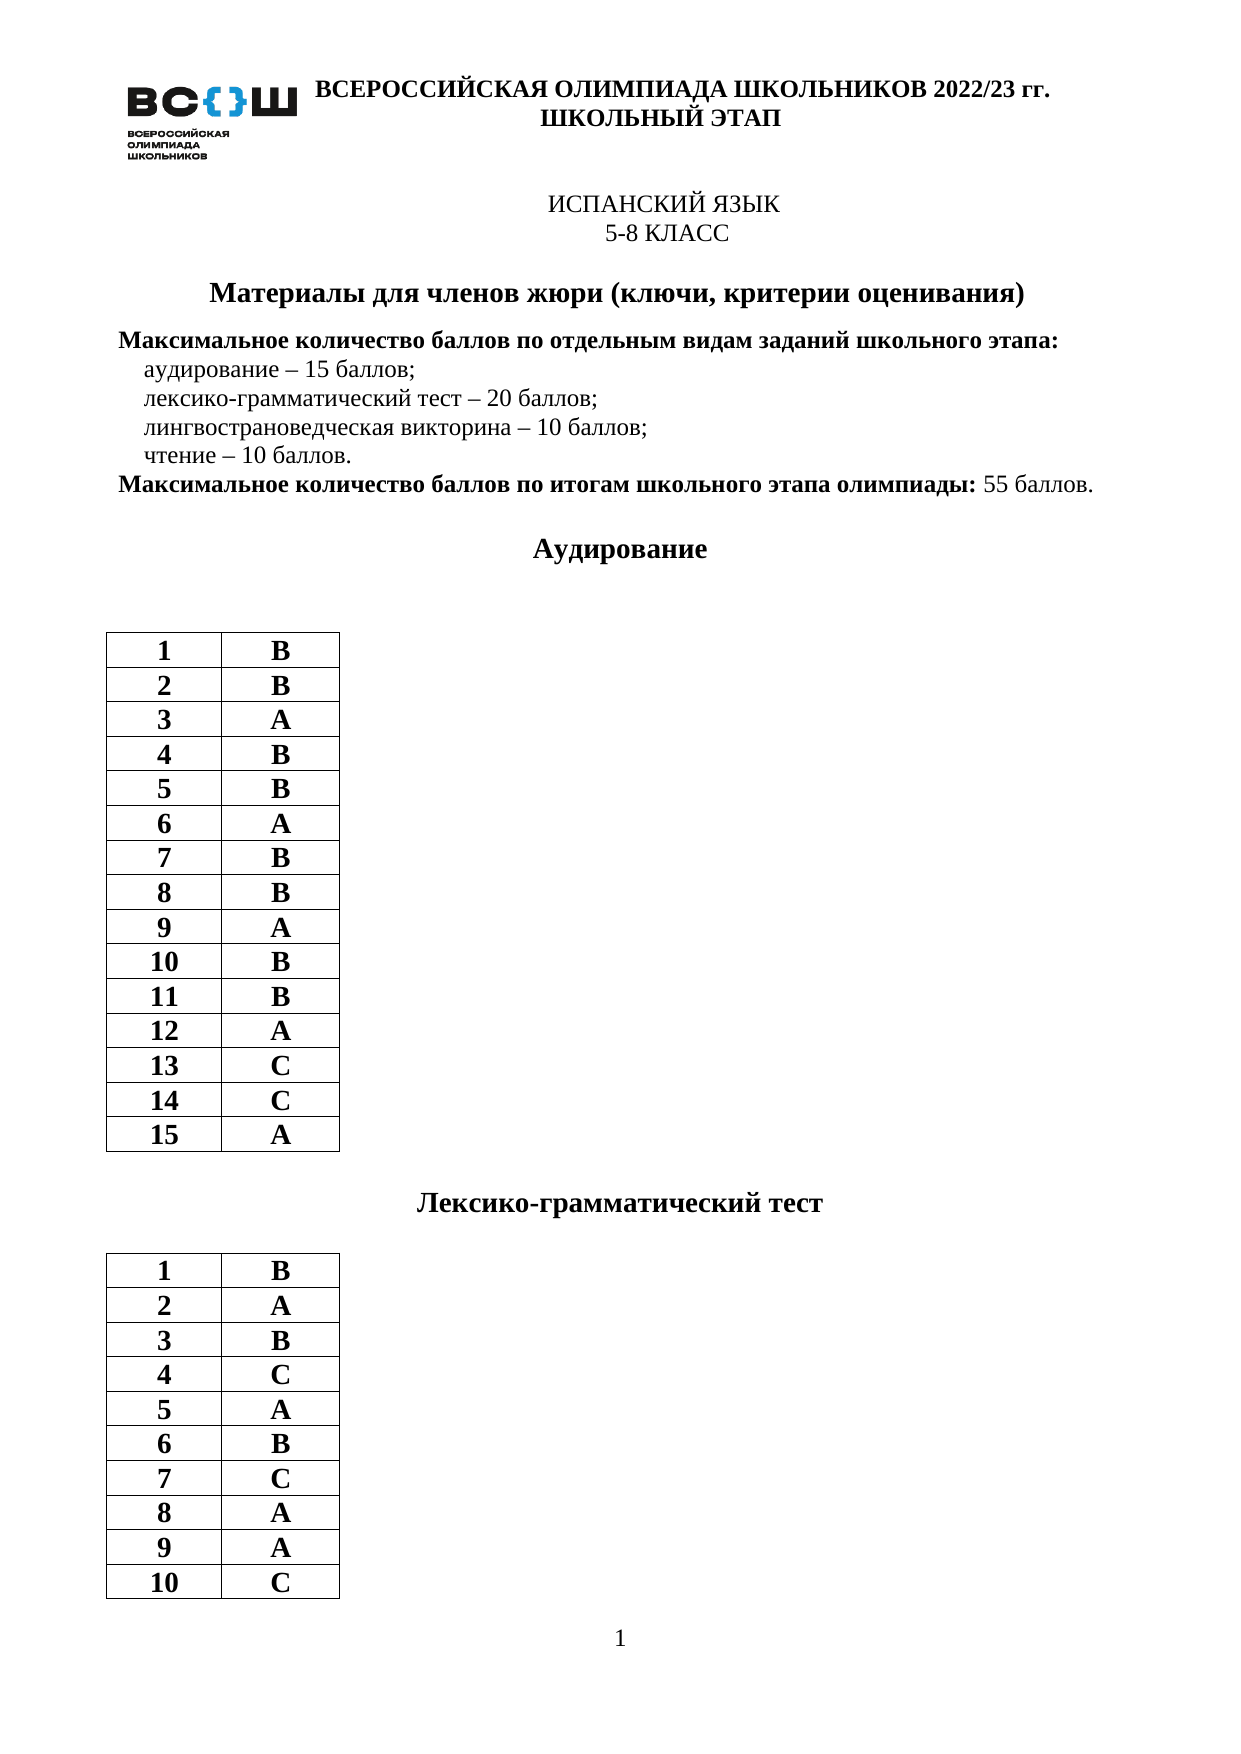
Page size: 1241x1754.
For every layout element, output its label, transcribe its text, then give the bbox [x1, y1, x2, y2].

text  лингвострановедческая викторина – 10 баллов; [118, 412, 1122, 440]
table_cell 5 [107, 771, 221, 805]
table_cell 8 [107, 1496, 221, 1529]
table_cell B [222, 737, 339, 770]
table_cell 3 [107, 702, 221, 736]
table_header 1 [107, 633, 221, 667]
table_cell A [222, 1496, 339, 1529]
table_header B [222, 1254, 339, 1287]
table_cell B [222, 875, 339, 909]
table_cell 6 [107, 806, 221, 839]
table_cell A [222, 910, 339, 943]
table_cell 15 [107, 1117, 221, 1151]
table_cell A [222, 1288, 339, 1322]
table_cell 2 [107, 668, 221, 701]
table_header 1 [107, 1254, 221, 1287]
table_cell B [222, 668, 339, 701]
table_cell A [222, 1117, 339, 1151]
text Лексико-грамматический тест [118, 1185, 1122, 1219]
table_cell C [222, 1565, 339, 1598]
table_cell 7 [107, 1461, 221, 1494]
table_cell B [222, 944, 339, 978]
table_cell B [222, 979, 339, 1012]
table_cell 14 [107, 1083, 221, 1116]
table_cell C [222, 1461, 339, 1494]
table_cell 4 [107, 737, 221, 770]
text  чтение – 10 баллов. [118, 440, 1122, 469]
table_cell 8 [107, 875, 221, 909]
table_cell 11 [107, 979, 221, 1012]
text  лексико-грамматический тест – 20 баллов; [118, 383, 1122, 412]
table_cell 3 [107, 1323, 221, 1356]
table_cell 10 [107, 1565, 221, 1598]
table_cell 13 [107, 1048, 221, 1082]
table_cell C [222, 1048, 339, 1082]
table_cell 9 [107, 910, 221, 943]
table_cell 2 [107, 1288, 221, 1322]
table_cell B [222, 841, 339, 874]
table_cell 10 [107, 944, 221, 978]
table_cell A [222, 1014, 339, 1047]
table_cell B [222, 771, 339, 805]
table_cell C [222, 1083, 339, 1116]
table_header B [222, 633, 339, 667]
table_cell 5 [107, 1392, 221, 1425]
table_cell 7 [107, 841, 221, 874]
table_cell C [222, 1357, 339, 1391]
table_cell A [222, 702, 339, 736]
table_cell 6 [107, 1426, 221, 1460]
text Материалы для членов жюри (ключи, критерии оценивания) [118, 275, 1116, 309]
text  аудирование – 15 баллов; [118, 354, 1122, 383]
table_cell 12 [107, 1014, 221, 1047]
table_cell 9 [107, 1530, 221, 1564]
table_cell A [222, 806, 339, 839]
text Максимальное количество баллов по итогам школьного этапа олимпиады: 55 баллов. [118, 469, 1122, 498]
text Аудирование [118, 531, 1122, 565]
table_cell A [222, 1392, 339, 1425]
table_cell 4 [107, 1357, 221, 1391]
table_cell B [222, 1426, 339, 1460]
text Максимальное количество баллов по отдельным видам заданий школьного этапа: [118, 325, 1122, 354]
table_cell B [222, 1323, 339, 1356]
table_cell A [222, 1530, 339, 1564]
